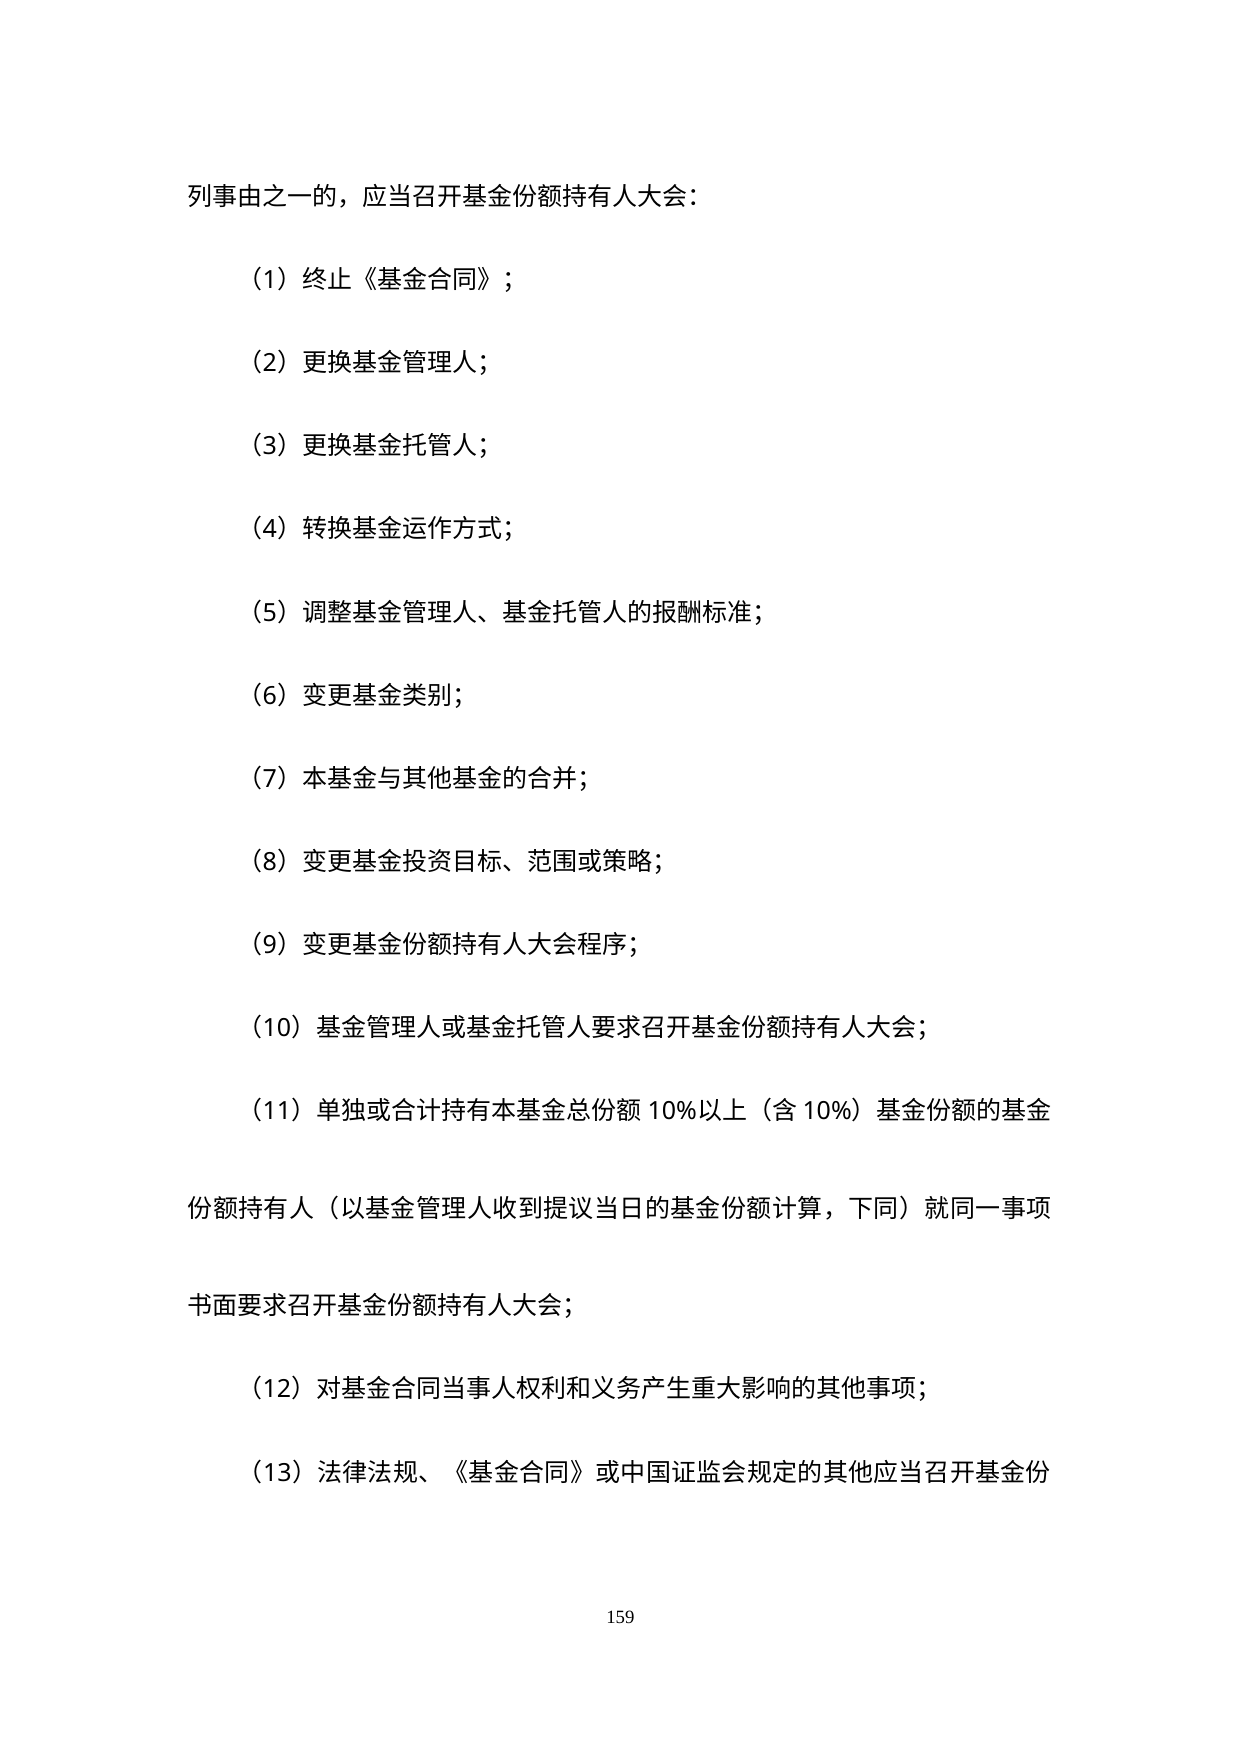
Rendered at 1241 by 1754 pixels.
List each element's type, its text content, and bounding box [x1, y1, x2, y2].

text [187, 1438, 1053, 1503]
text （6）变更基金类别； [187, 661, 1053, 726]
text （1）终止《基金合同》； [187, 245, 1053, 310]
text （12）对基金合同当事人权利和义务产生重大影响的其他事项； [187, 1354, 1053, 1419]
text （2）更换基金管理人； [187, 328, 1053, 393]
text （5）调整基金管理人、基金托管人的报酬标准； [187, 578, 1053, 643]
text （11）单独或合计持有本基金总份额10%以上（含10%）基金份额的基金份额持有人（以基金管理人收到提议当日的基金份额计算，下同）就同一事项书面要求召开基金份额持有人大会； [187, 1076, 1053, 1336]
text （10）基金管理人或基金托管人要求召开基金份额持有人大会； [187, 993, 1053, 1058]
text （8）变更基金投资目标、范围或策略； [187, 827, 1053, 892]
text （7）本基金与其他基金的合并； [187, 744, 1053, 809]
text （3）更换基金托管人； [187, 411, 1053, 476]
text （4）转换基金运作方式； [187, 494, 1053, 559]
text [187, 162, 1053, 227]
text （9）变更基金份额持有人大会程序； [187, 910, 1053, 975]
